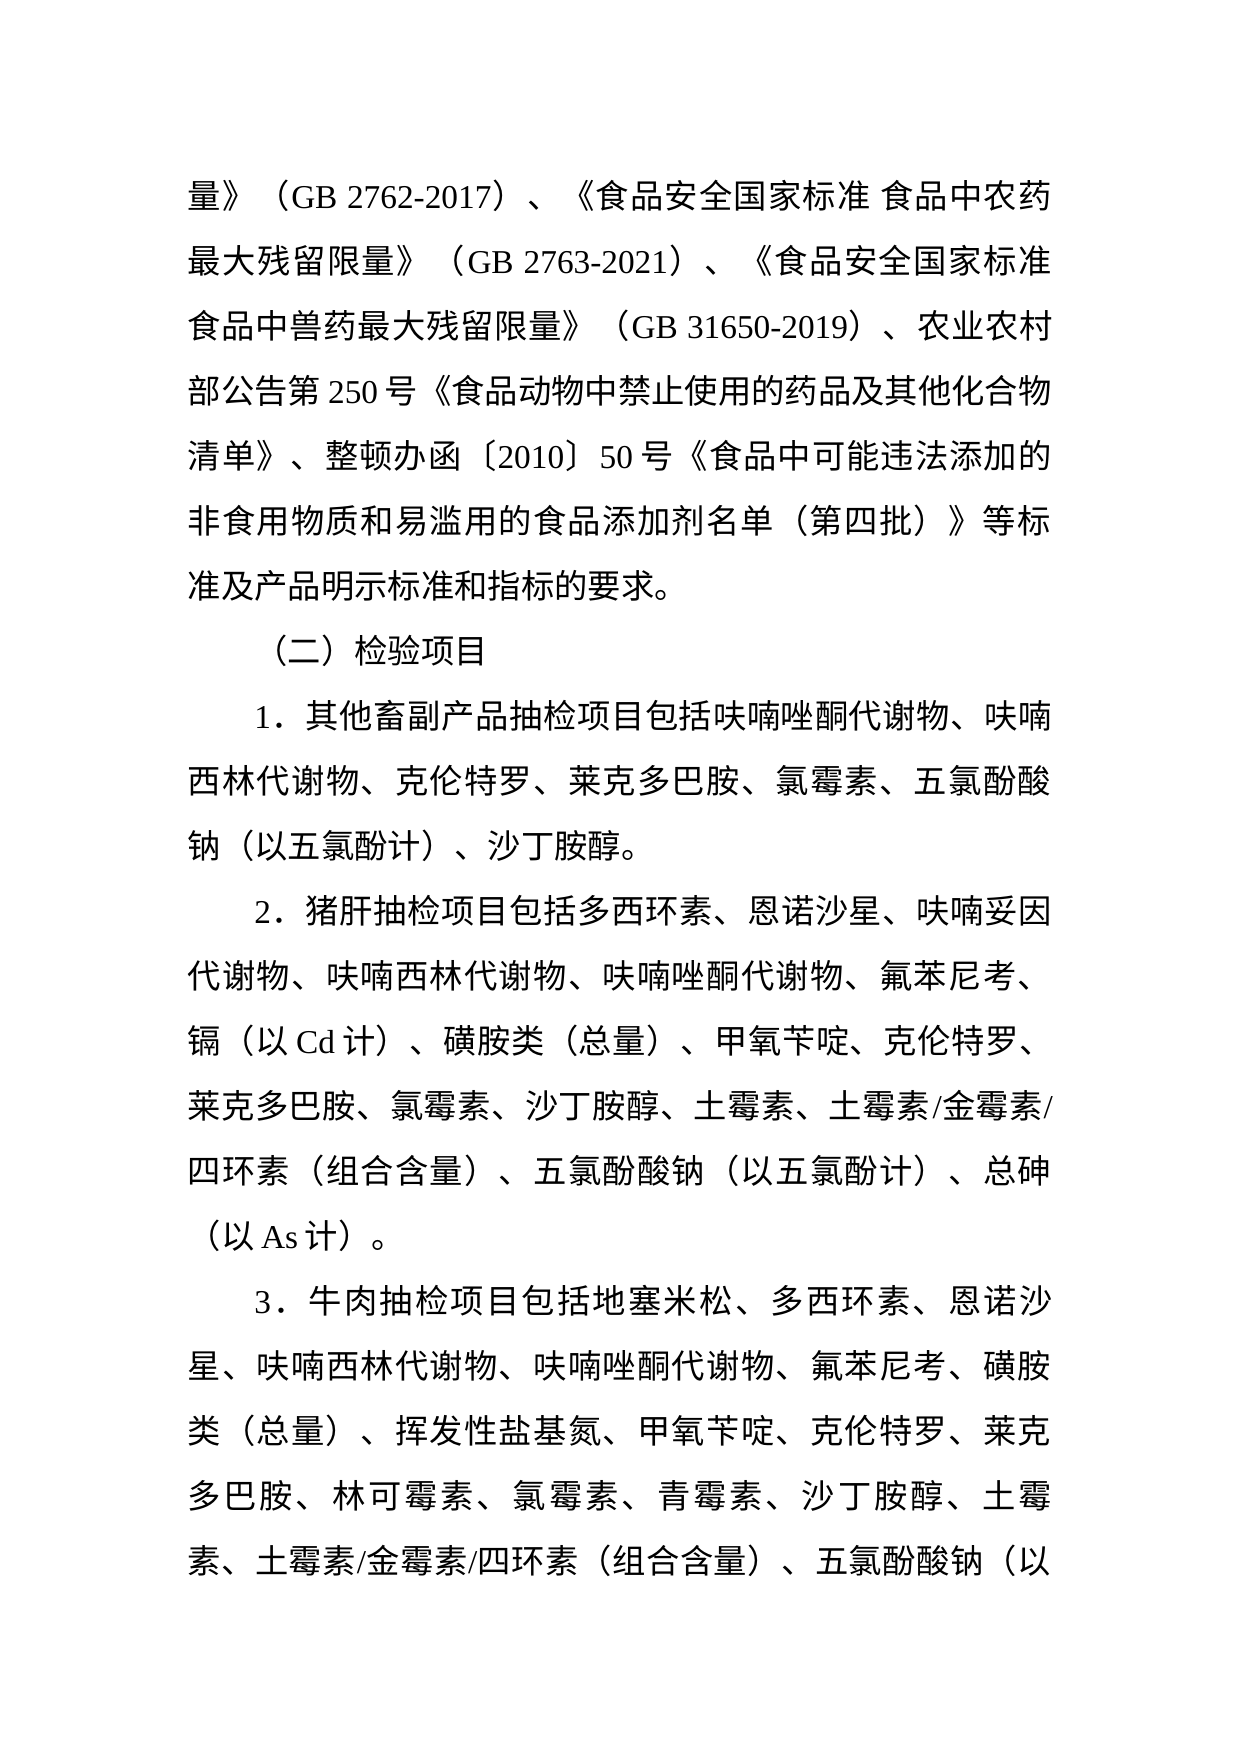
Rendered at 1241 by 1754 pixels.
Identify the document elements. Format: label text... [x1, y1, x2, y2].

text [187, 1267, 1053, 1592]
text 2．猪肝抽检项目包括多西环素、恩诺沙星、呋喃妥因代谢物、呋喃西林代谢物、呋喃唑酮代谢物、氟苯尼考、镉（以Cd计）、磺胺类（总量）、甲氧苄啶、克伦特罗、莱克多巴胺、氯霉素、沙丁胺醇、土霉素、土霉素/金霉素/四环素（组合含量）、五氯酚酸钠（以五氯酚计）、总砷（以As计）。 [187, 877, 1053, 1267]
text 1．其他畜副产品抽检项目包括呋喃唑酮代谢物、呋喃西林代谢物、克伦特罗、莱克多巴胺、氯霉素、五氯酚酸钠（以五氯酚计）、沙丁胺醇。 [187, 682, 1053, 877]
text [187, 162, 1053, 617]
text （二）检验项目 [187, 617, 1053, 682]
